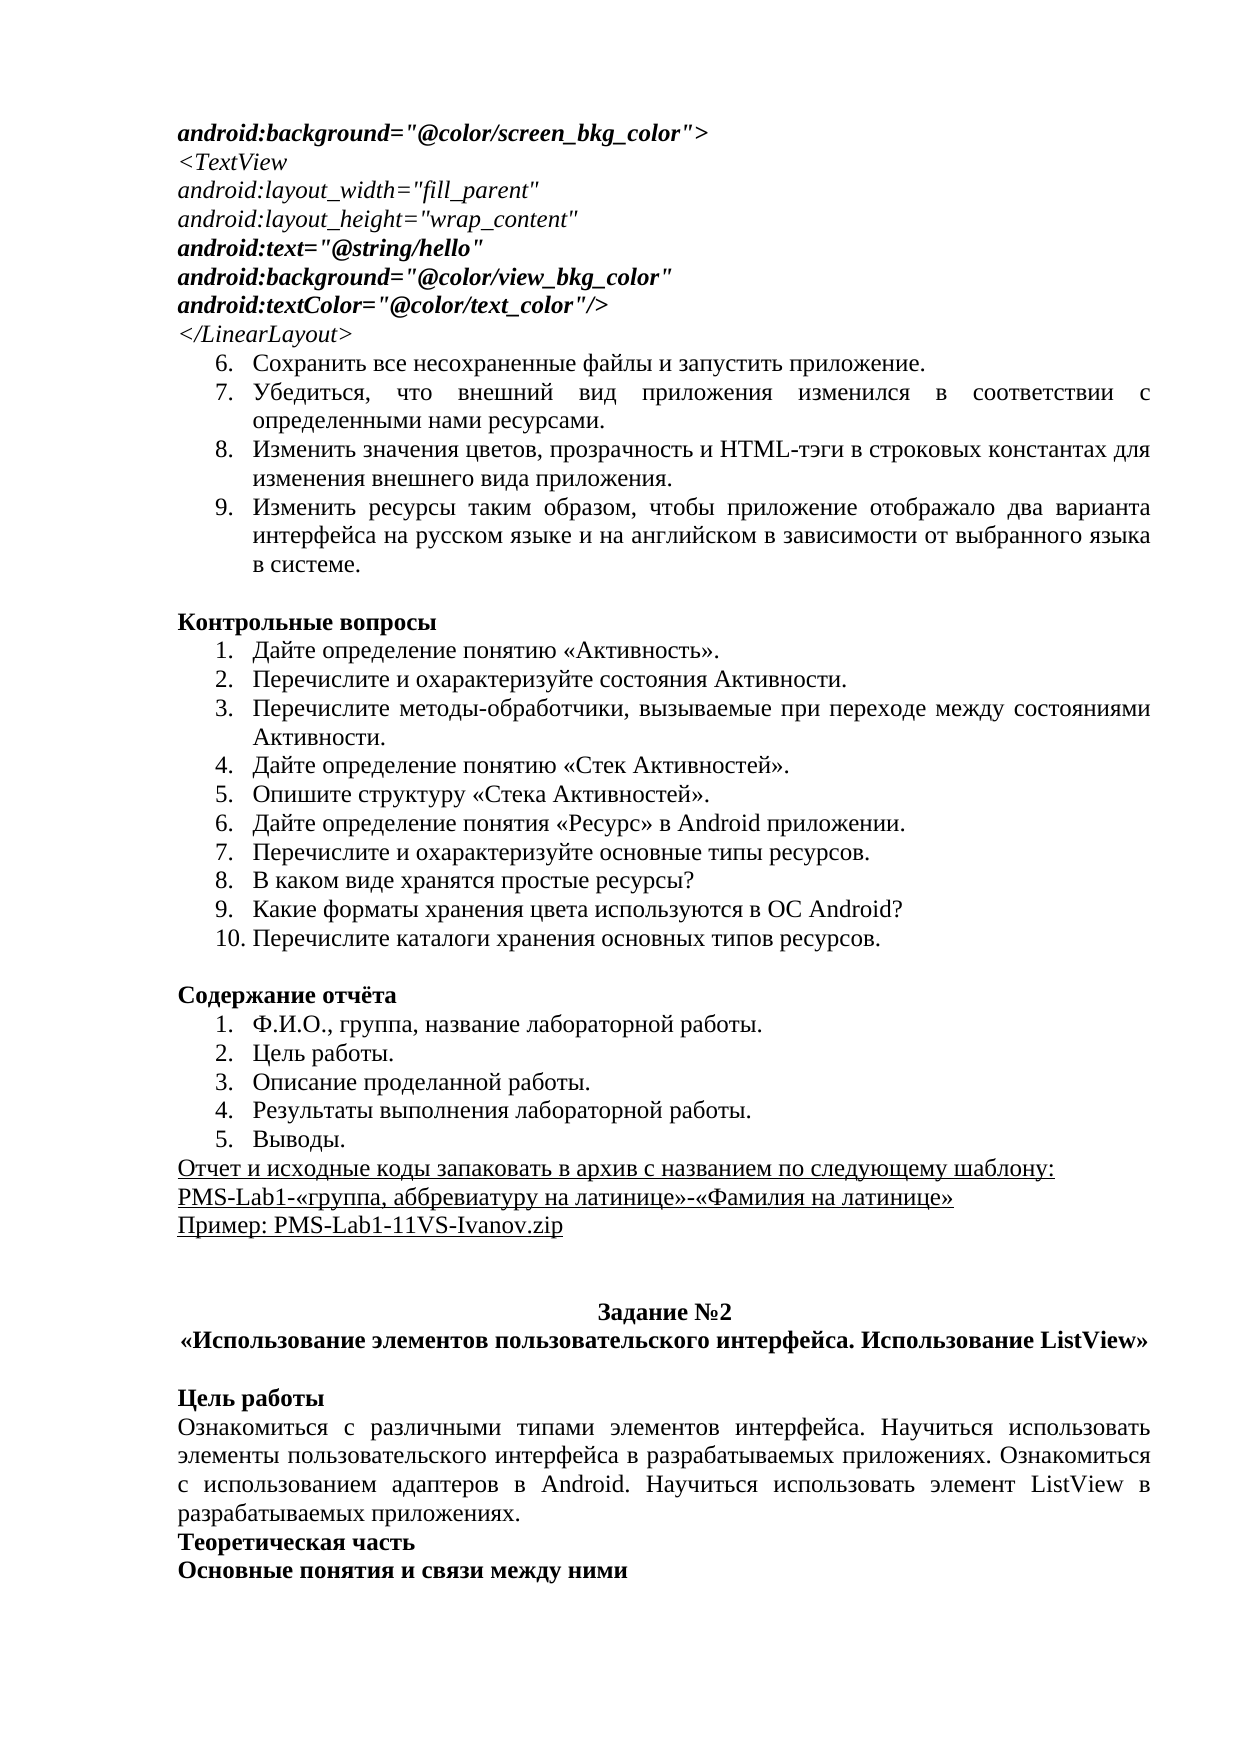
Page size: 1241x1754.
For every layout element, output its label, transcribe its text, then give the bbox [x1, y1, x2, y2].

list Дайте определение понятию «Активность». [215, 636, 1152, 664]
text Цель работы [177, 1383, 1152, 1412]
list Цель работы. [215, 1038, 1152, 1067]
list Изменить значения цветов, прозрачность и HTML-тэги в строковых константах для изменения внешнего вида приложения. [215, 434, 1152, 492]
list Перечислите каталоги хранения основных типов ресурсов. [215, 923, 1152, 952]
text PMS-Lab1-«группа, аббревиатуру на латинице»-«Фамилия на латинице» [177, 1182, 1152, 1211]
list Какие форматы хранения цвета используются в ОС Android? [215, 894, 1152, 923]
list Результаты выполнения лабораторной работы. [215, 1096, 1152, 1124]
text Теоретическая часть [177, 1527, 1152, 1556]
list Дайте определение понятия «Ресурс» в Android приложении. [215, 808, 1152, 837]
subtitle Задание №2 [177, 1297, 1152, 1326]
list Изменить ресурсы таким образом, чтобы приложение отображало два варианта интерфейса на русском языке и на английском в зависимости от выбранного языка в системе. [215, 492, 1152, 578]
list Перечислите и охарактеризуйте состояния Активности. [215, 664, 1152, 693]
text </LinearLayout> [177, 319, 1152, 348]
text Пример: PMS-Lab1-11VS-Ivanov.zip [177, 1211, 1152, 1239]
list Выводы. [215, 1124, 1152, 1153]
list Опишите структуру «Стека Активностей». [215, 779, 1152, 808]
text Содержание отчёта [177, 981, 1152, 1009]
text Ознакомиться с различными типами элементов интерфейса. Научиться использовать элементы пользовательского интерфейса в разрабатываемых приложениях. Ознакомиться с использованием адаптеров в Android. Научиться использовать элемент ListView в разрабатываемых приложениях. [177, 1412, 1152, 1527]
text android:background="@color/screen_bkg_color"> [177, 118, 1152, 147]
list Сохранить все несохраненные файлы и запустить приложение. [215, 348, 1152, 377]
text <TextView [177, 147, 1152, 176]
text Контрольные вопросы [177, 607, 1152, 636]
text Отчет и исходные коды запаковать в архив с названием по следующему шаблону: [177, 1153, 1152, 1182]
text android:background="@color/view_bkg_color" [177, 262, 1152, 291]
list Ф.И.О., группа, название лабораторной работы. [215, 1009, 1152, 1038]
text Основные понятия и связи между ними [177, 1556, 1152, 1584]
text «Использование элементов пользовательского интерфейса. Использование ListView» [177, 1326, 1152, 1354]
list Перечислите методы-обработчики, вызываемые при переходе между состояниями Активности. [215, 693, 1152, 751]
list Описание проделанной работы. [215, 1067, 1152, 1096]
text android:text="@string/hello" [177, 233, 1152, 262]
list В каком виде хранятся простые ресурсы? [215, 866, 1152, 894]
text android:layout_width="fill_parent" [177, 176, 1152, 204]
text android:textColor="@color/text_color"/> [177, 291, 1152, 319]
list Убедиться, что внешний вид приложения изменился в соответствии с определенными нами ресурсами. [215, 377, 1152, 434]
list Дайте определение понятию «Стек Активностей». [215, 751, 1152, 779]
list Перечислите и охарактеризуйте основные типы ресурсов. [215, 837, 1152, 866]
text android:layout_height="wrap_content" [177, 204, 1152, 233]
